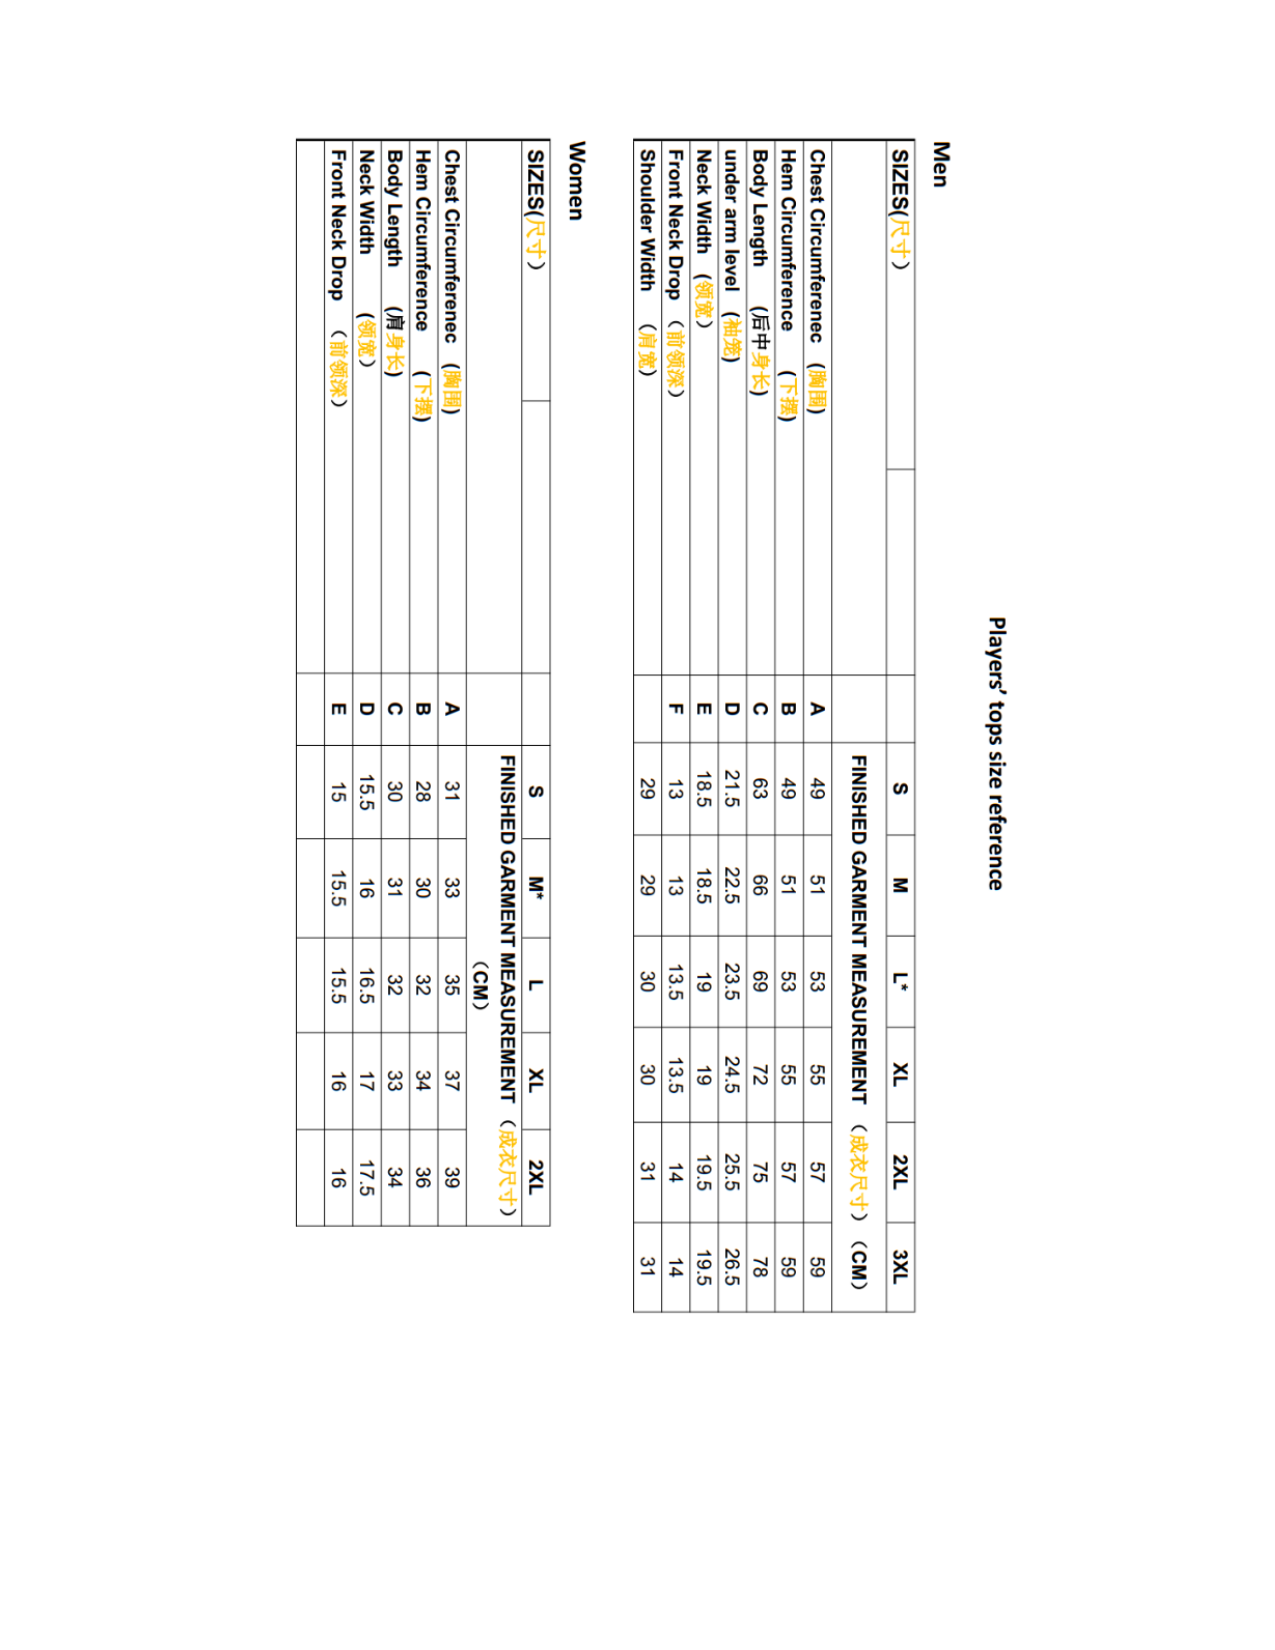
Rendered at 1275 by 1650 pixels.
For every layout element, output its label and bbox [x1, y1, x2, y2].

picture [190, 30, 1101, 1463]
